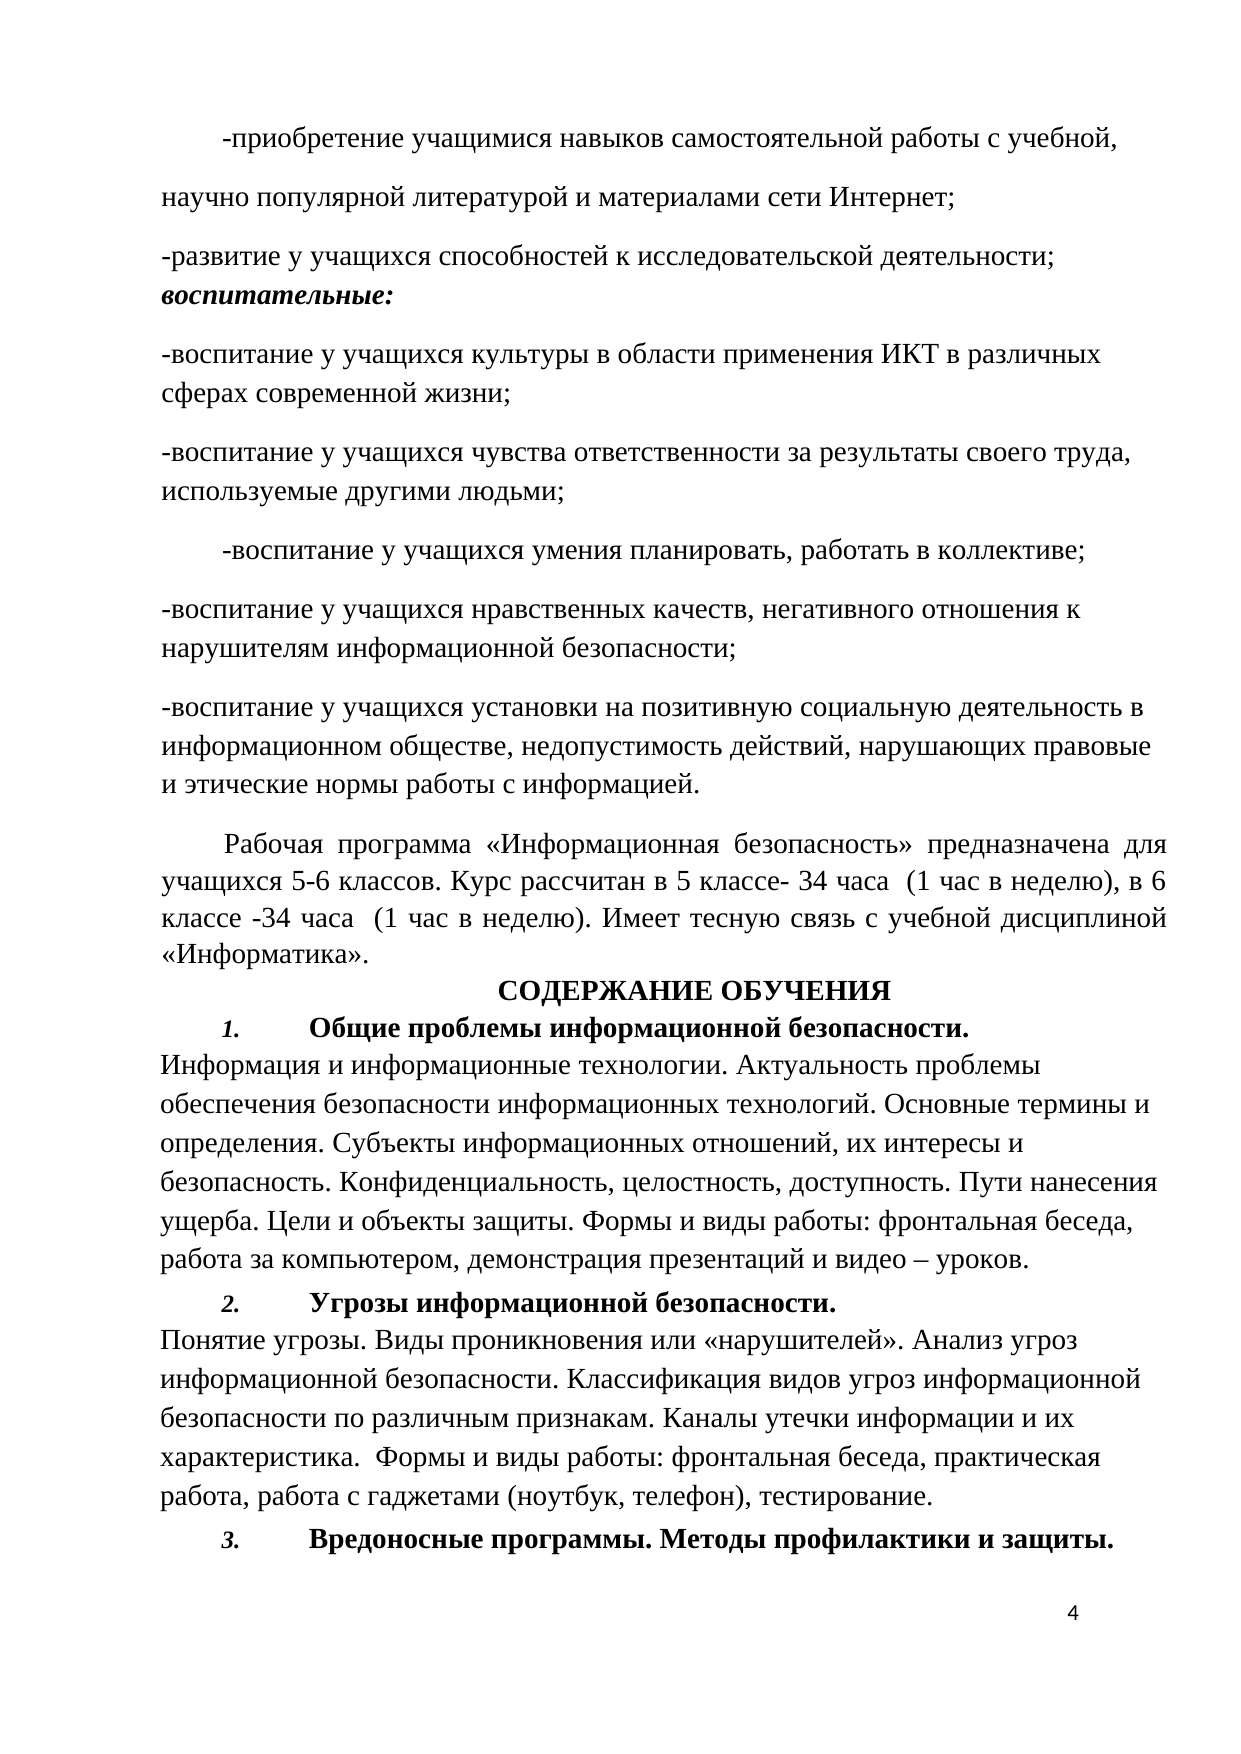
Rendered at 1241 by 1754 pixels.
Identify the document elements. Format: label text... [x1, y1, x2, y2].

text СОДЕРЖАНИЕ ОБУЧЕНИЯ [222, 973, 1167, 1007]
text Понятие угрозы. Виды проникновения или «нарушителей». Анализ угроз информационной безопасности. Классификация видов угроз информационной безопасности по различным признакам. Каналы утечки информации и их характеристика. Формы и виды работы: фронтальная беседа, практическая работа, работа с гаджетами (ноутбук, телефон), тестирование. [160, 1322, 1167, 1511]
text Рабочая программа «Информационная безопасность» предназначена для учащихся 5-6 классов. Курс рассчитан в 5 классе- 34 часа (1 час в неделю), в 6 классе -34 часа (1 час в неделю). Имеет тесную связь с учебной дисциплиной «Информатика». [161, 826, 1167, 970]
list Общие проблемы информационной безопасности. [161, 1010, 1167, 1043]
text -приобретение учащимися навыков самостоятельной работы с учебной, [222, 120, 1167, 153]
text -развитие у учащихся способностей к исследовательской деятельности; воспитательные: [161, 238, 1167, 311]
text -воспитание у учащихся культуры в области применения ИКТ в различных сферах современной жизни; [161, 336, 1167, 408]
text -воспитание у учащихся нравственных качеств, негативного отношения к нарушителям информационной безопасности; [161, 592, 1167, 664]
text Информация и информационные технологии. Актуальность проблемы обеспечения безопасности информационных технологий. Основные термины и определения. Субъекты информационных отношений, их интересы и безопасность. Конфиденциальность, целостность, доступность. Пути нанесения ущерба. Цели и объекты защиты. Формы и виды работы: фронтальная беседа, работа за компьютером, демонстрация презентаций и видео – уроков. [160, 1047, 1167, 1275]
list Угрозы информационной безопасности. [161, 1285, 1167, 1318]
text -воспитание у учащихся чувства ответственности за результаты своего труда, используемые другими людьми; [161, 434, 1167, 506]
text -воспитание у учащихся установки на позитивную социальную деятельность в информационном обществе, недопустимость действий, нарушающих правовые и этические нормы работы с информацией. [161, 689, 1167, 800]
list Вредоносные программы. Методы профилактики и защиты. [161, 1521, 1167, 1555]
text научно популярной литературой и материалами сети Интернет; [161, 179, 1167, 213]
text -воспитание у учащихся умения планировать, работать в коллективе; [222, 532, 1167, 566]
